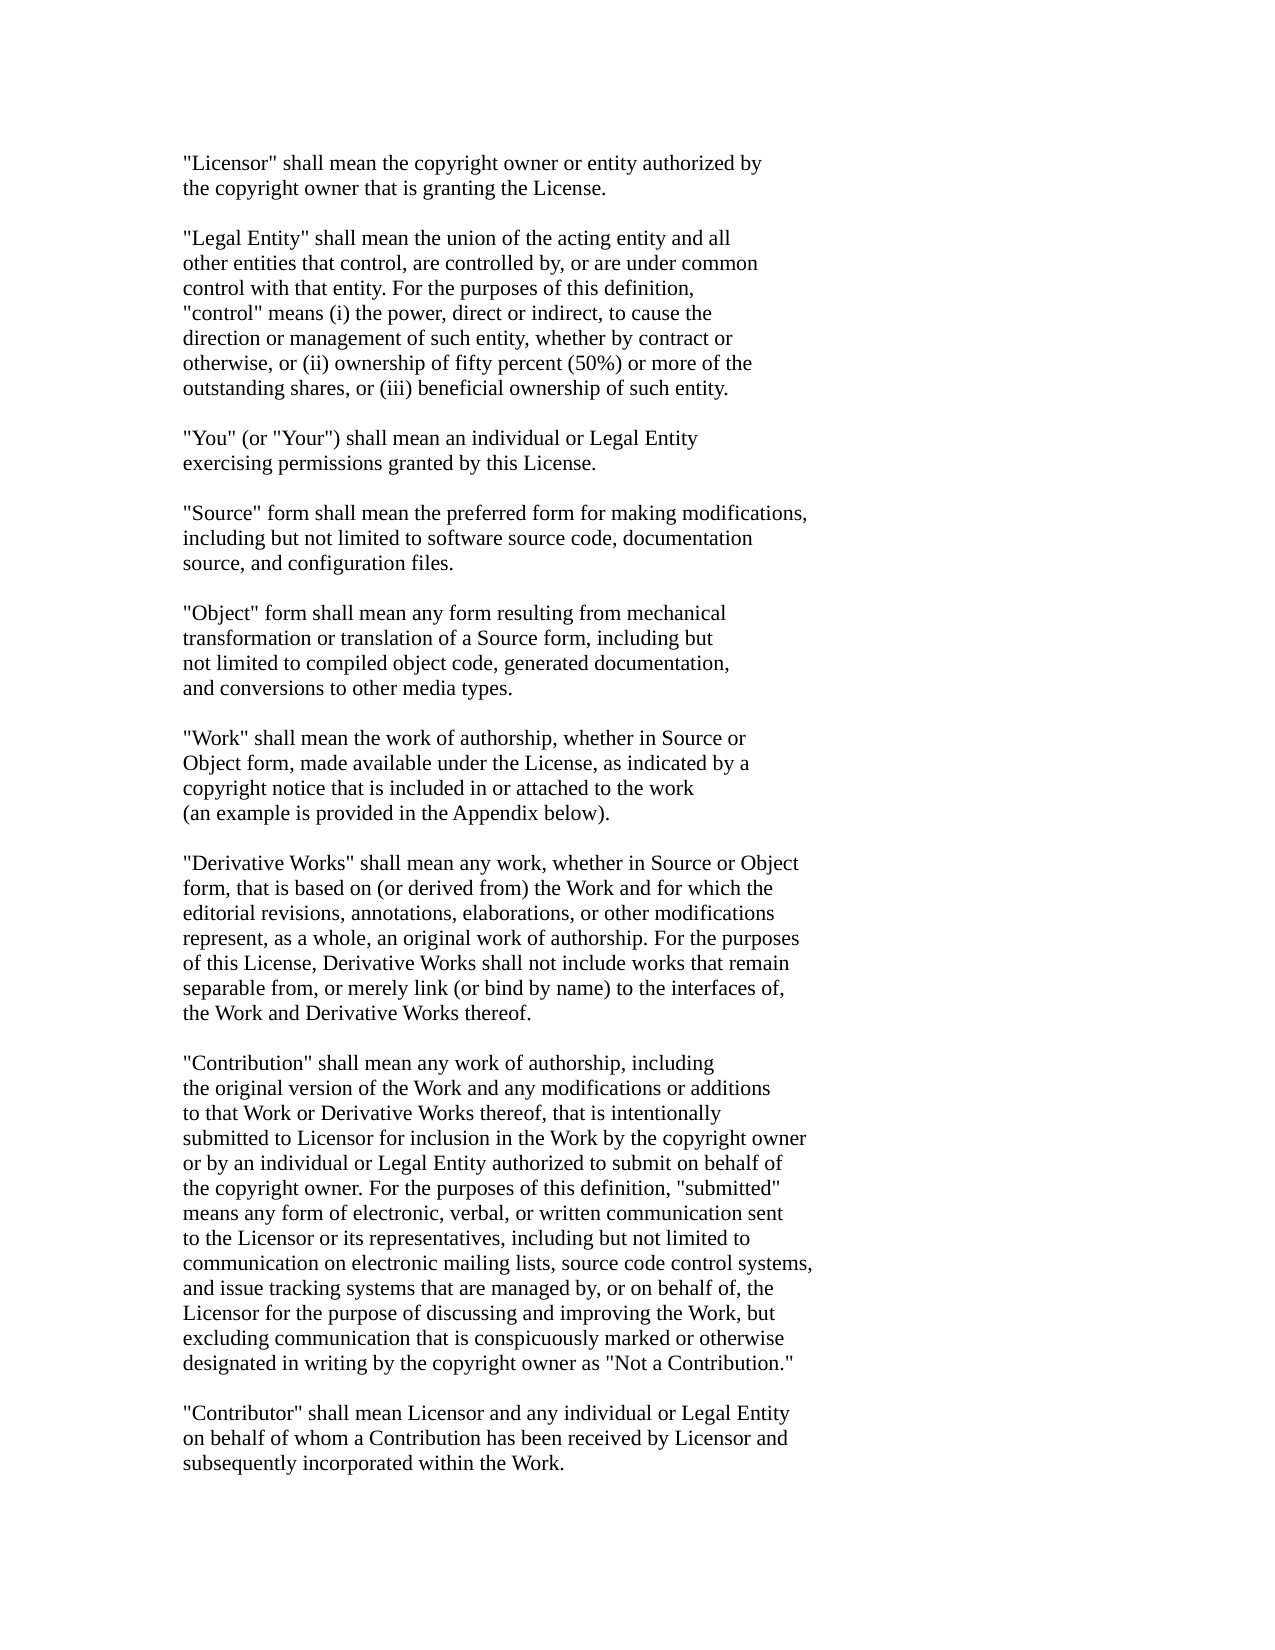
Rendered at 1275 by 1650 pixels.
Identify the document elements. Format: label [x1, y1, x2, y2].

text [150, 150, 1125, 1500]
